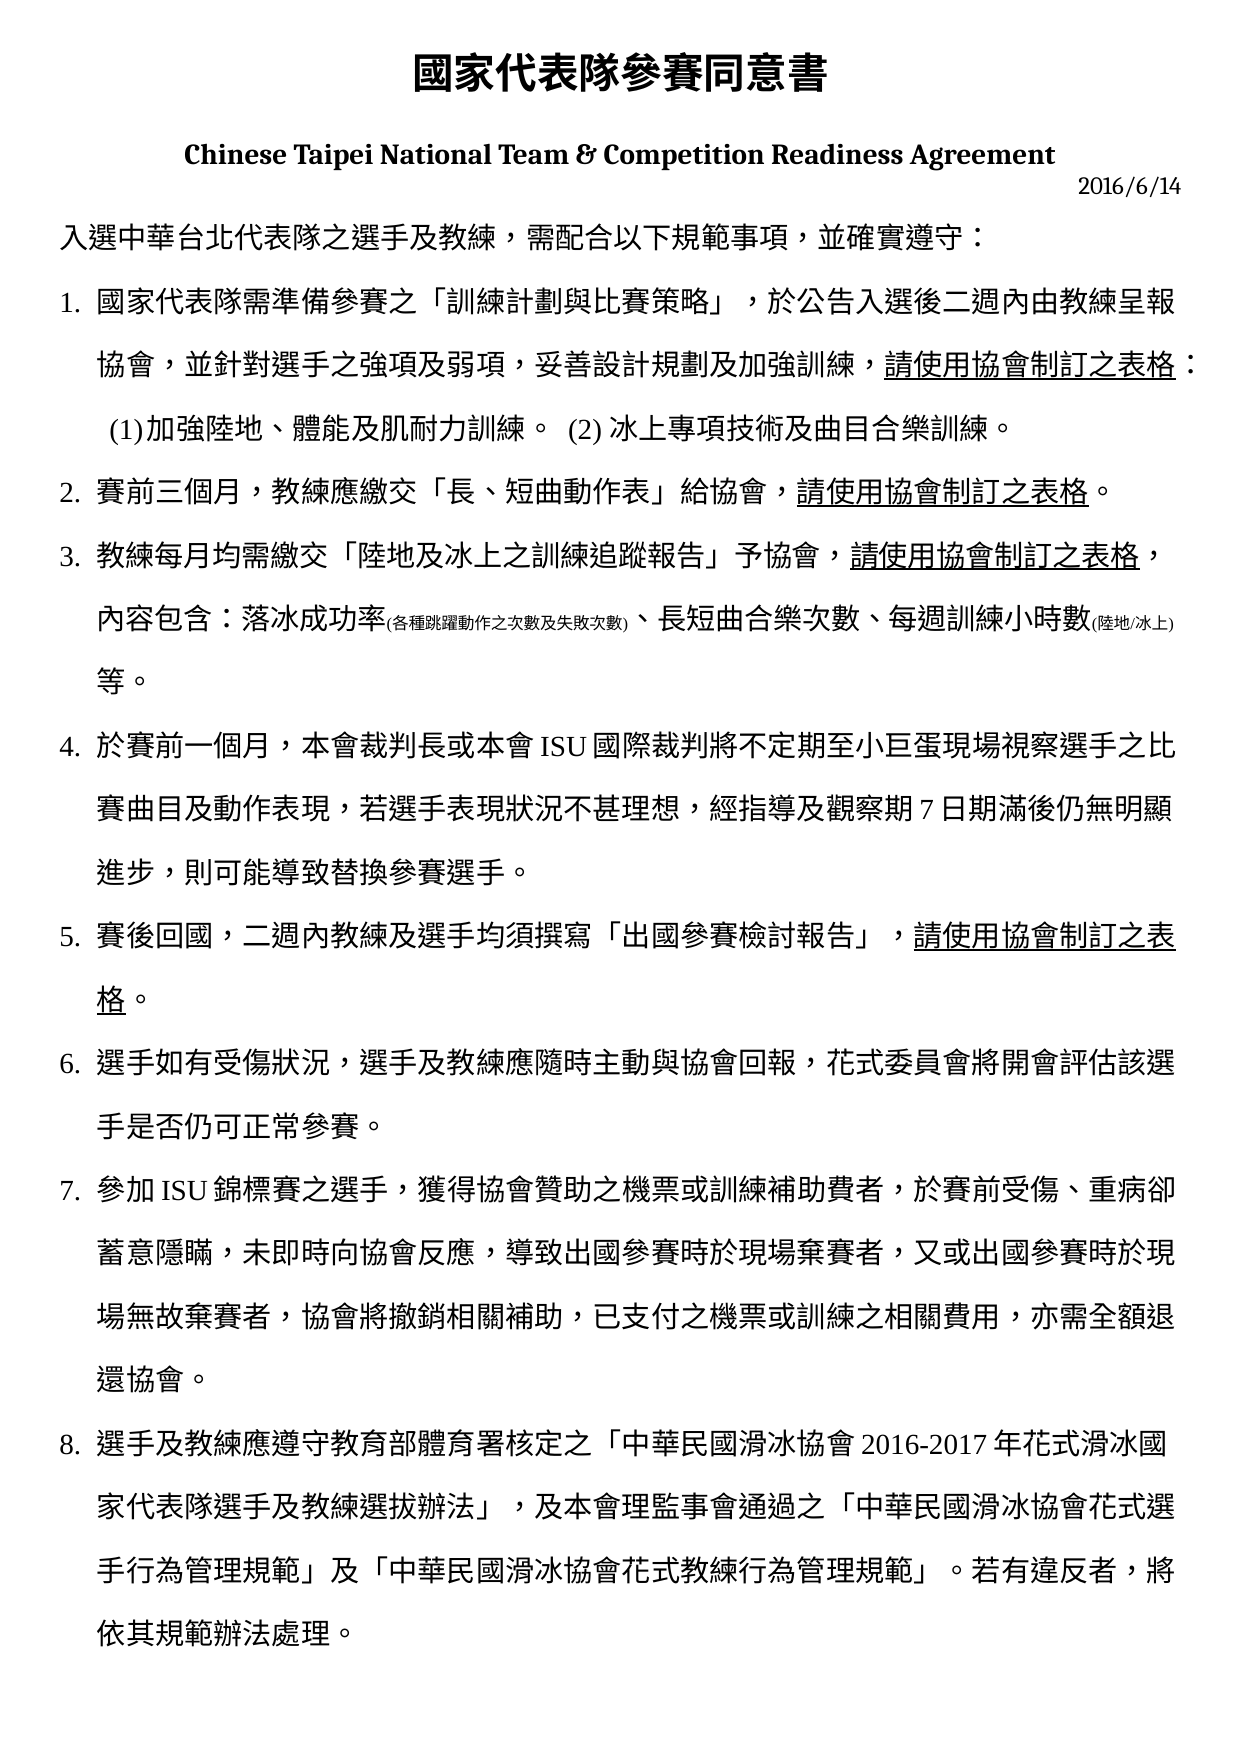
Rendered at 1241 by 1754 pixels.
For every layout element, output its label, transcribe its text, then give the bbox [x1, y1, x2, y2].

list 國家代表隊需準備參賽之「訓練計劃與比賽策略」，於公告入選後二週內由教練呈報協會，並針對選手之強項及弱項，妥善設計規劃及加強訓練，請使用協會制訂之表格： [59, 278, 1181, 384]
list 賽後回國，二週內教練及選手均須撰寫「出國參賽檢討報告」，請使用協會制訂之表格。 [59, 913, 1181, 1018]
list 賽前三個月，教練應繳交「長、短曲動作表」給協會，請使用協會制訂之表格。 [59, 469, 1181, 511]
list 選手及教練應遵守教育部體育署核定之「中華民國滑冰協會2016-2017年花式滑冰國家代表隊選手及教練選拔辦法」，及本會理監事會通過之「中華民國滑冰協會花式選手行為管理規範」及「中華民國滑冰協會花式教練行為管理規範」。若有違反者，將依其規範辦法處理。 [59, 1420, 1181, 1653]
text 2016/6/14 [59, 172, 1181, 201]
list 加強陸地、體能及肌耐力訓練。 (2) 冰上專項技術及曲目合樂訓練。 [109, 405, 1181, 448]
list 教練每月均需繳交「陸地及冰上之訓練追蹤報告」予協會，請使用協會制訂之表格，內容包含：落冰成功率(各種跳躍動作之次數及失敗次數)、長短曲合樂次數、每週訓練小時數(陸地/冰上)等。 [59, 532, 1181, 701]
text 入選中華台北代表隊之選手及教練，需配合以下規範事項，並確實遵守： [59, 215, 1181, 257]
text 國家代表隊參賽同意書 [59, 33, 1181, 108]
text Chinese Taipei National Team & Competition Readiness Agreement [59, 138, 1181, 172]
list 於賽前一個月，本會裁判長或本會ISU國際裁判將不定期至小巨蛋現場視察選手之比賽曲目及動作表現，若選手表現狀況不甚理想，經指導及觀察期7日期滿後仍無明顯進步，則可能導致替換參賽選手。 [59, 722, 1181, 892]
list 參加ISU錦標賽之選手，獲得協會贊助之機票或訓練補助費者，於賽前受傷、重病卻蓄意隱瞞，未即時向協會反應，導致出國參賽時於現場棄賽者，又或出國參賽時於現場無故棄賽者，協會將撤銷相關補助，已支付之機票或訓練之相關費用，亦需全額退還協會。 [59, 1167, 1181, 1399]
list 選手如有受傷狀況，選手及教練應隨時主動與協會回報，花式委員會將開會評估該選手是否仍可正常參賽。 [59, 1040, 1181, 1145]
